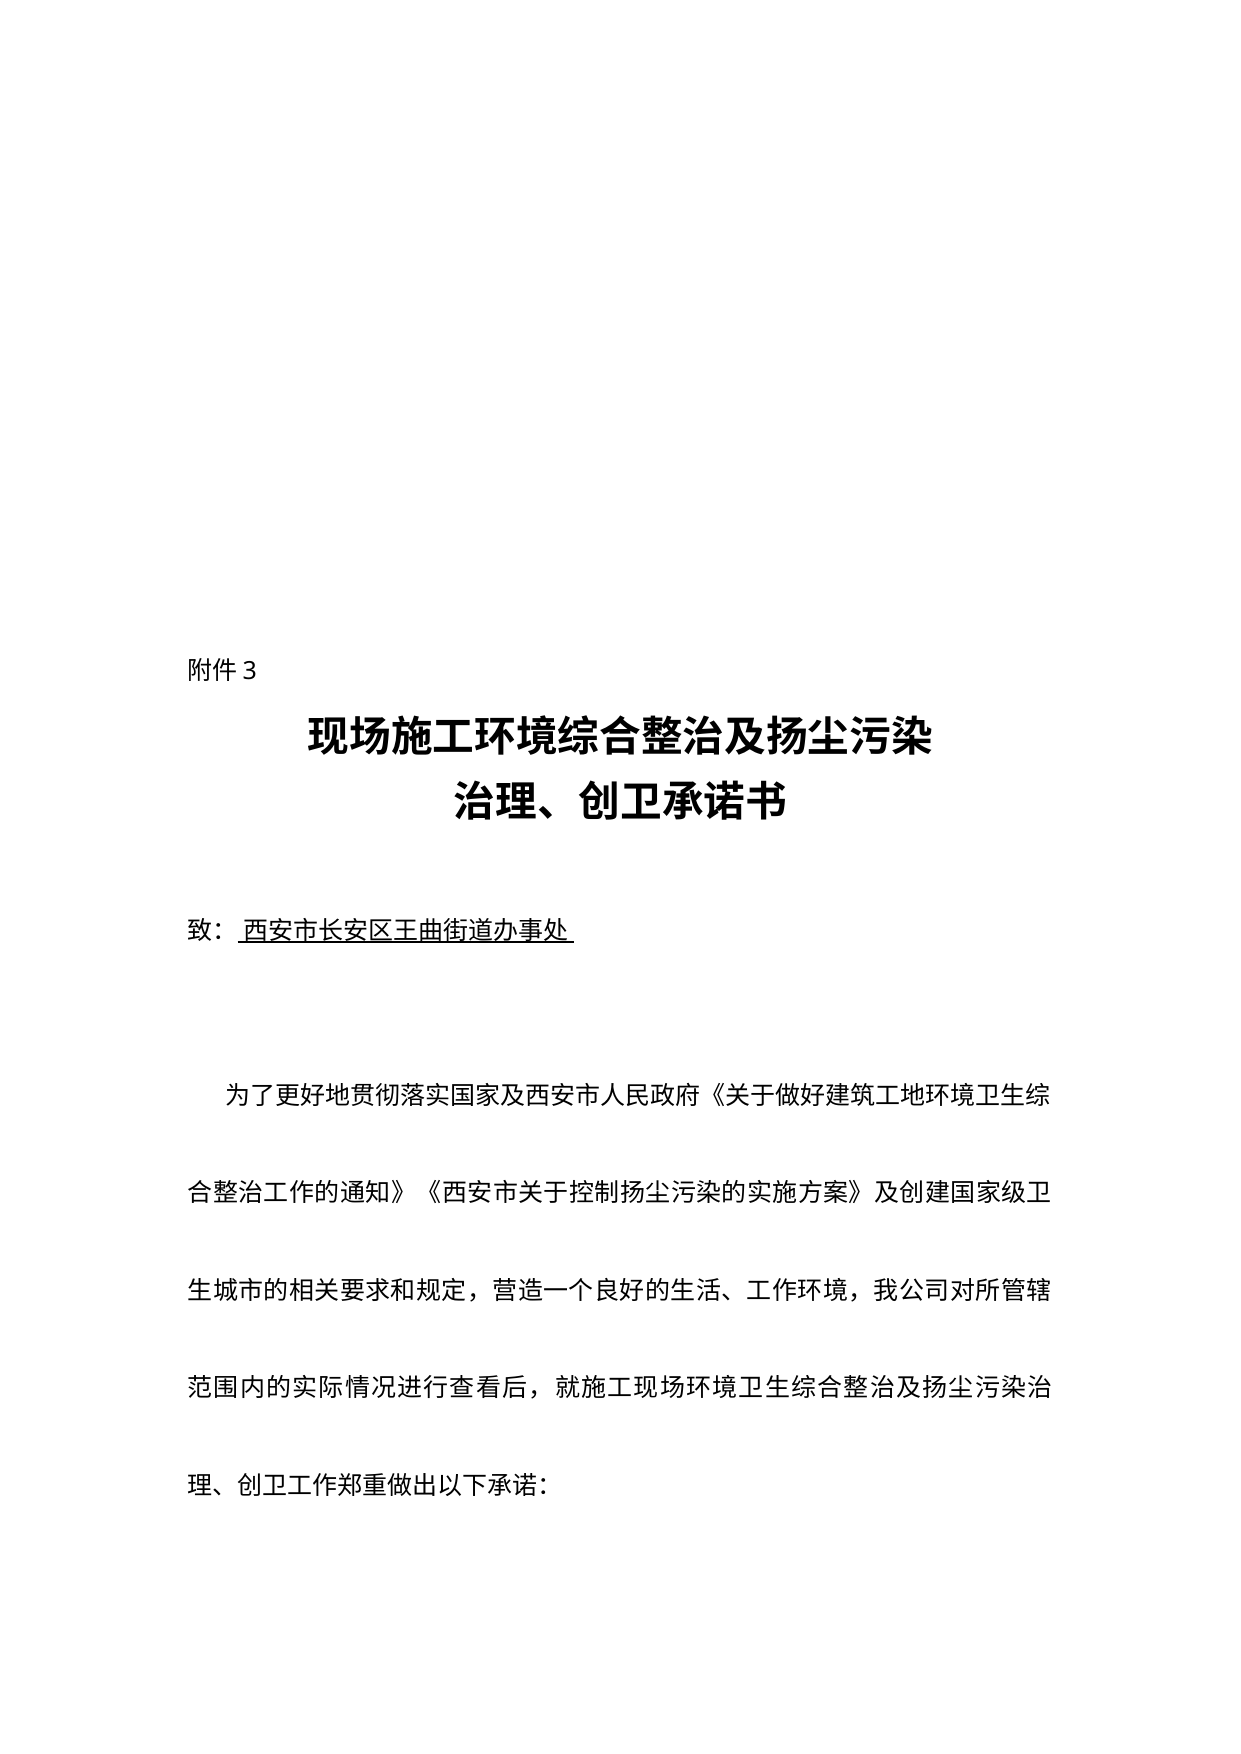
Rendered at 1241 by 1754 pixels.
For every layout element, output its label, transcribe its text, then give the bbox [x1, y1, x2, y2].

text 现场施工环境综合整治及扬尘污染 [187, 701, 1053, 766]
text 为了更好地贯彻落实国家及西安市人民政府《关于做好建筑工地环境卫生综合整治工作的通知》《西安市关于控制扬尘污染的实施方案》及创建国家级卫生城市的相关要求和规定，营造一个良好的生活、工作环境，我公司对所管辖范围内的实际情况进行查看后，就施工现场环境卫生综合整治及扬尘污染治理、创卫工作郑重做出以下承诺： [187, 1061, 1053, 1516]
text 治理、创卫承诺书 [187, 766, 1053, 831]
text 致： 西安市长安区王曲街道办事处 [187, 896, 1053, 961]
text 附件3 [187, 636, 1037, 701]
